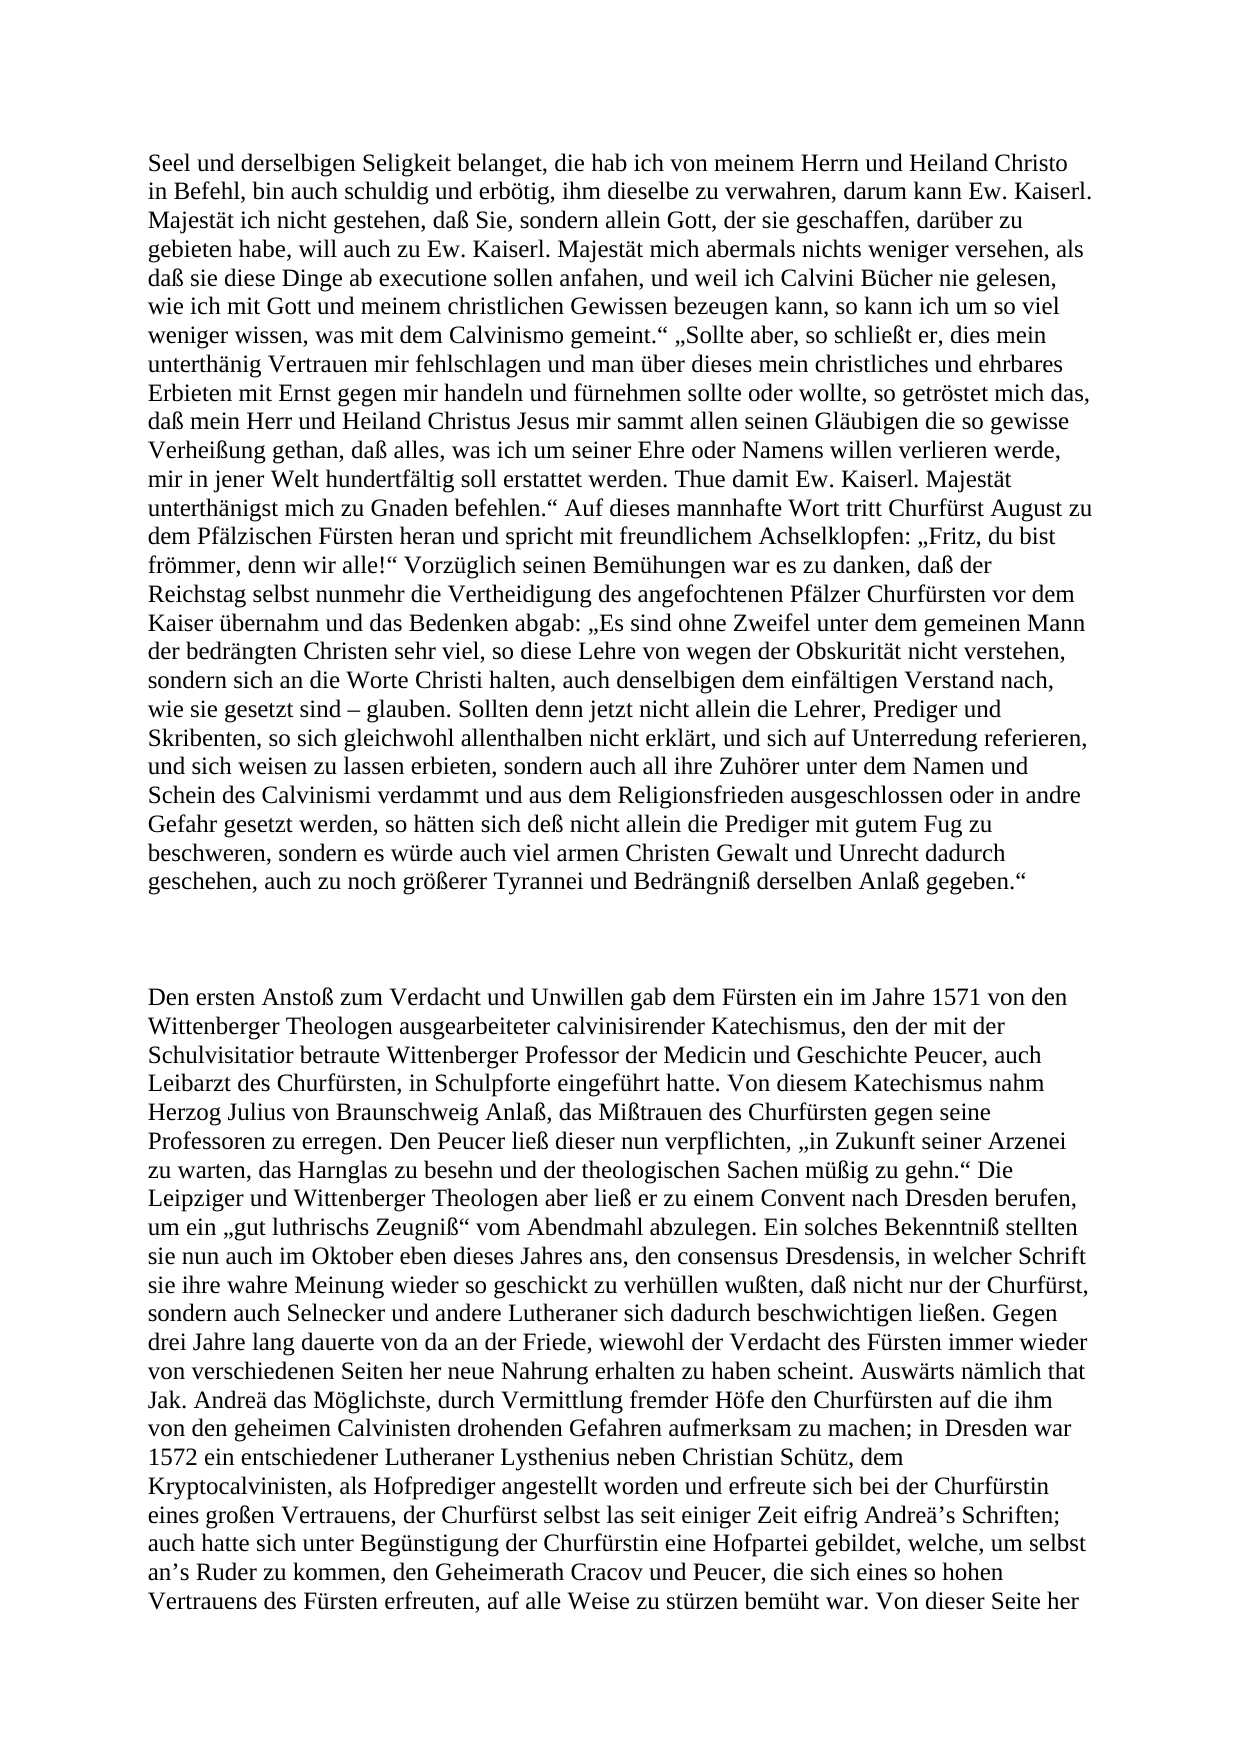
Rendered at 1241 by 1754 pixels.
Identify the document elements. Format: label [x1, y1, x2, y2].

text [148, 148, 1093, 895]
text [148, 982, 1093, 1615]
